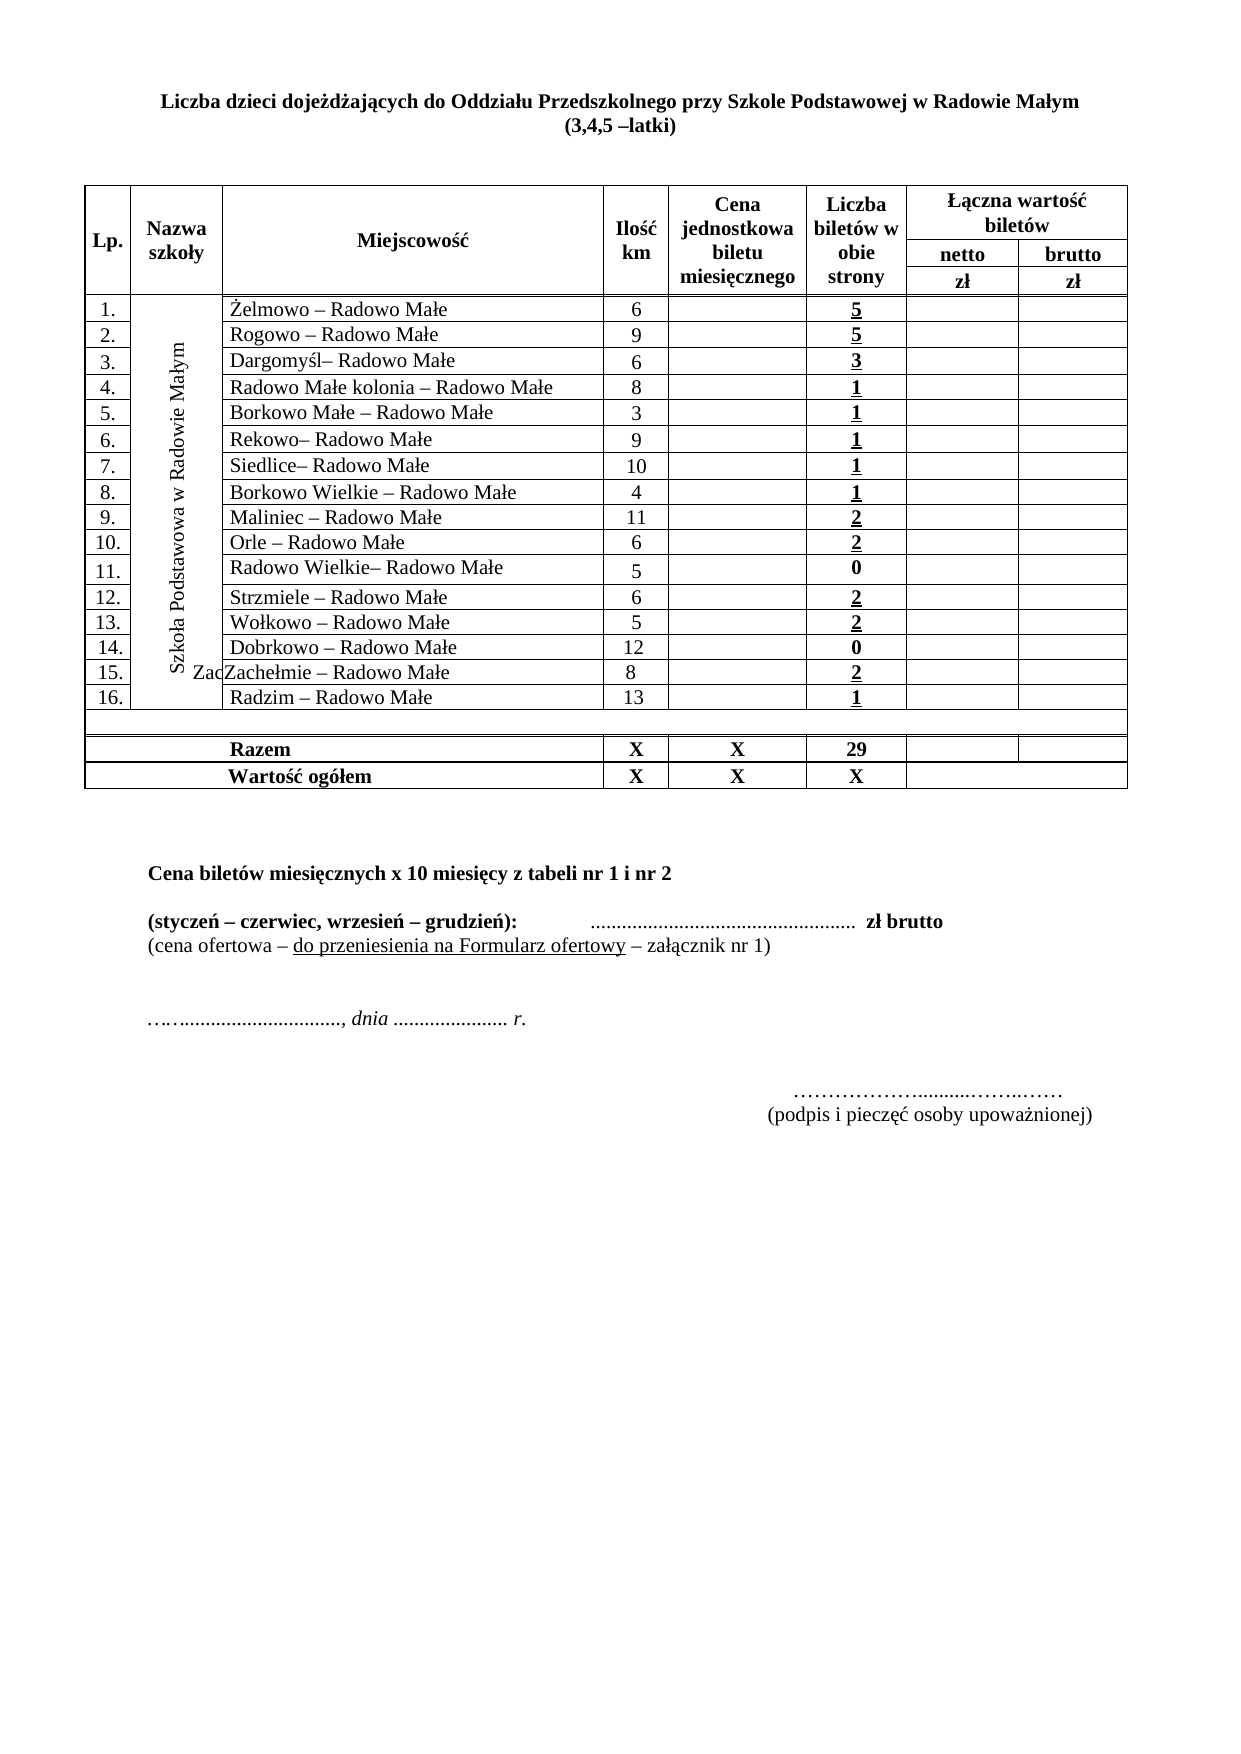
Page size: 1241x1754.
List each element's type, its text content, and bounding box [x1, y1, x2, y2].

table_cell 11. [86, 555, 130, 583]
table_cell [907, 763, 1127, 788]
table_cell Rekowo– Radowo Małe [223, 426, 603, 452]
table_cell [669, 322, 806, 347]
table_cell Radowo Wielkie– Radowo Małe [223, 555, 603, 583]
table_cell 16. [86, 685, 130, 709]
text Cena biletów miesięcznych x 10 miesięcy z tabeli nr 1 i nr 2 [148, 861, 1093, 885]
table_cell [669, 348, 806, 374]
table_cell 3 [807, 348, 906, 374]
table_cell X [604, 737, 668, 761]
table_cell 1 [807, 400, 906, 425]
table_cell Wołkowo – Radowo Małe [223, 610, 603, 634]
table_cell Dobrkowo – Radowo Małe [223, 635, 603, 659]
table_cell 9 [604, 322, 668, 347]
table_cell 6 [604, 585, 668, 609]
table_cell 5 [807, 322, 906, 347]
table_cell 1. [86, 295, 130, 321]
table_cell 14. [86, 635, 130, 659]
table_cell 2 [807, 505, 906, 529]
table_cell 13. [86, 610, 130, 634]
table_cell [669, 685, 806, 709]
table_cell 9. [86, 505, 130, 529]
table_cell 1 [807, 685, 906, 709]
table_cell [1019, 505, 1127, 529]
table_header Łączna wartość biletów [907, 186, 1127, 239]
text …….............................., dnia ...................... r. [148, 1006, 1093, 1029]
table_cell Orle – Radowo Małe [223, 530, 603, 554]
table_cell [1019, 737, 1127, 761]
table_cell 15. [86, 660, 130, 684]
table_header Liczba biletów w obie strony [807, 186, 906, 293]
table_cell [1019, 660, 1127, 684]
table_cell 5 [604, 610, 668, 634]
table_cell [86, 737, 222, 761]
table_cell 6. [86, 426, 130, 452]
table_cell 6 [604, 348, 668, 374]
table_header Lp. [86, 186, 130, 293]
table_cell 10. [86, 530, 130, 554]
table_cell [907, 297, 1018, 321]
table_cell 2. [86, 322, 130, 347]
table_cell [907, 610, 1018, 634]
table_cell 2 [807, 610, 906, 634]
table_cell [669, 555, 806, 583]
table_cell [669, 297, 806, 321]
table_cell 13 [604, 685, 668, 709]
table_cell [669, 426, 806, 452]
text (styczeń – czerwiec, wrzesień – grudzień): ................................................... zł brutto (cena ofertowa – do przeniesienia na Formularz ofertowy – załącznik nr 1) [148, 885, 1093, 957]
table_cell 0 [807, 635, 906, 659]
table_cell Radzim – Radowo Małe [223, 685, 603, 709]
table_cell 0 [807, 555, 906, 583]
table_cell 4. [86, 375, 130, 399]
table_cell [86, 710, 1127, 734]
table_cell 1 [807, 453, 906, 478]
table_cell [669, 505, 806, 529]
table_cell zł [907, 267, 1018, 293]
table_cell [1019, 585, 1127, 609]
table_cell 8. [86, 480, 130, 504]
table_cell [907, 426, 1018, 452]
table_cell Szkoła Podstawowa w Radowie Małym [131, 295, 222, 709]
table_cell Strzmiele – Radowo Małe [223, 585, 603, 609]
table_cell [1019, 635, 1127, 659]
table_cell [907, 585, 1018, 609]
table_cell brutto [1019, 240, 1127, 266]
table_cell [669, 585, 806, 609]
table_header Ilość km [604, 186, 668, 293]
table_cell Rogowo – Radowo Małe [223, 322, 603, 347]
table_cell 9 [604, 426, 668, 452]
table_cell [669, 400, 806, 425]
table_cell zł [1019, 267, 1127, 293]
table_cell 2 [807, 660, 906, 684]
table_cell [1019, 322, 1127, 347]
text (podpis i pieczęć osoby upoważnionej) [148, 1102, 1093, 1126]
table_cell Siedlice– Radowo Małe [223, 453, 603, 478]
table_cell X [669, 763, 806, 788]
table_cell [907, 635, 1018, 659]
table_cell [1019, 685, 1127, 709]
table_cell 5 [807, 297, 906, 321]
table_cell [907, 375, 1018, 399]
table_cell Żelmowo – Radowo Małe [223, 297, 603, 321]
text ………………..........……..…… [664, 1078, 1093, 1102]
table_cell [1019, 480, 1127, 504]
table_cell 12. [86, 585, 130, 609]
table_cell 10 [604, 453, 668, 478]
table_cell Borkowo Małe – Radowo Małe [223, 400, 603, 425]
table_cell 1 [807, 375, 906, 399]
table_cell [1019, 400, 1127, 425]
table_cell Dargomyśl– Radowo Małe [223, 348, 603, 374]
table_cell Radowo Małe kolonia – Radowo Małe [223, 375, 603, 399]
table_cell 29 [807, 737, 906, 761]
table_cell 6 [604, 297, 668, 321]
table_cell [669, 635, 806, 659]
table_cell 4 [604, 480, 668, 504]
table_header Cena jednostkowa biletu miesięcznego [669, 186, 806, 293]
table_cell netto [907, 240, 1018, 266]
table_cell [1019, 348, 1127, 374]
table_cell X [669, 737, 806, 761]
table_cell [669, 530, 806, 554]
table_header Nazwa szkoły [131, 186, 222, 293]
table_cell [1019, 555, 1127, 583]
table_cell 5 [604, 555, 668, 583]
table_cell 2 [807, 585, 906, 609]
table_cell 1 [807, 480, 906, 504]
table_cell 2 [807, 530, 906, 554]
table_cell [1019, 375, 1127, 399]
table_cell Razem [222, 737, 603, 761]
table_cell [669, 480, 806, 504]
table_cell 1 [807, 426, 906, 452]
table_cell 8 [604, 375, 668, 399]
table_cell [907, 685, 1018, 709]
table_cell 12 [604, 635, 668, 659]
table_cell [1019, 297, 1127, 321]
table_cell [669, 610, 806, 634]
table_cell ZacZachełmie – Radowo Małe [223, 660, 603, 684]
table_cell [907, 348, 1018, 374]
table_cell [907, 453, 1018, 478]
table_cell 11 [604, 505, 668, 529]
table_cell 6 [604, 530, 668, 554]
table_cell 5. [86, 400, 130, 425]
table_cell [669, 660, 806, 684]
table_cell 3. [86, 348, 130, 374]
table_cell [1019, 610, 1127, 634]
table_cell [1019, 530, 1127, 554]
table_cell Borkowo Wielkie – Radowo Małe [223, 480, 603, 504]
table_cell 3 [604, 400, 668, 425]
table_cell [1019, 453, 1127, 478]
table_cell Wartość ogółem [86, 763, 603, 788]
table_cell X [807, 763, 906, 788]
table_cell [669, 375, 806, 399]
table_cell [907, 400, 1018, 425]
table_cell [907, 660, 1018, 684]
table_cell [1019, 426, 1127, 452]
table_cell [907, 505, 1018, 529]
table_cell [907, 530, 1018, 554]
table_cell Maliniec – Radowo Małe [223, 505, 603, 529]
table_cell X [604, 763, 668, 788]
table_header Miejscowość [223, 186, 603, 293]
table_cell 8 [604, 660, 668, 684]
table_cell [907, 555, 1018, 583]
text Liczba dzieci dojeżdżających do Oddziału Przedszkolnego przy Szkole Podstawowej w Radowie Małym (3,4,5 –latki) [148, 89, 1093, 137]
table_cell [907, 737, 1018, 761]
table_cell 7. [86, 453, 130, 478]
table_cell [907, 480, 1018, 504]
table_cell [907, 322, 1018, 347]
table_cell [669, 453, 806, 478]
